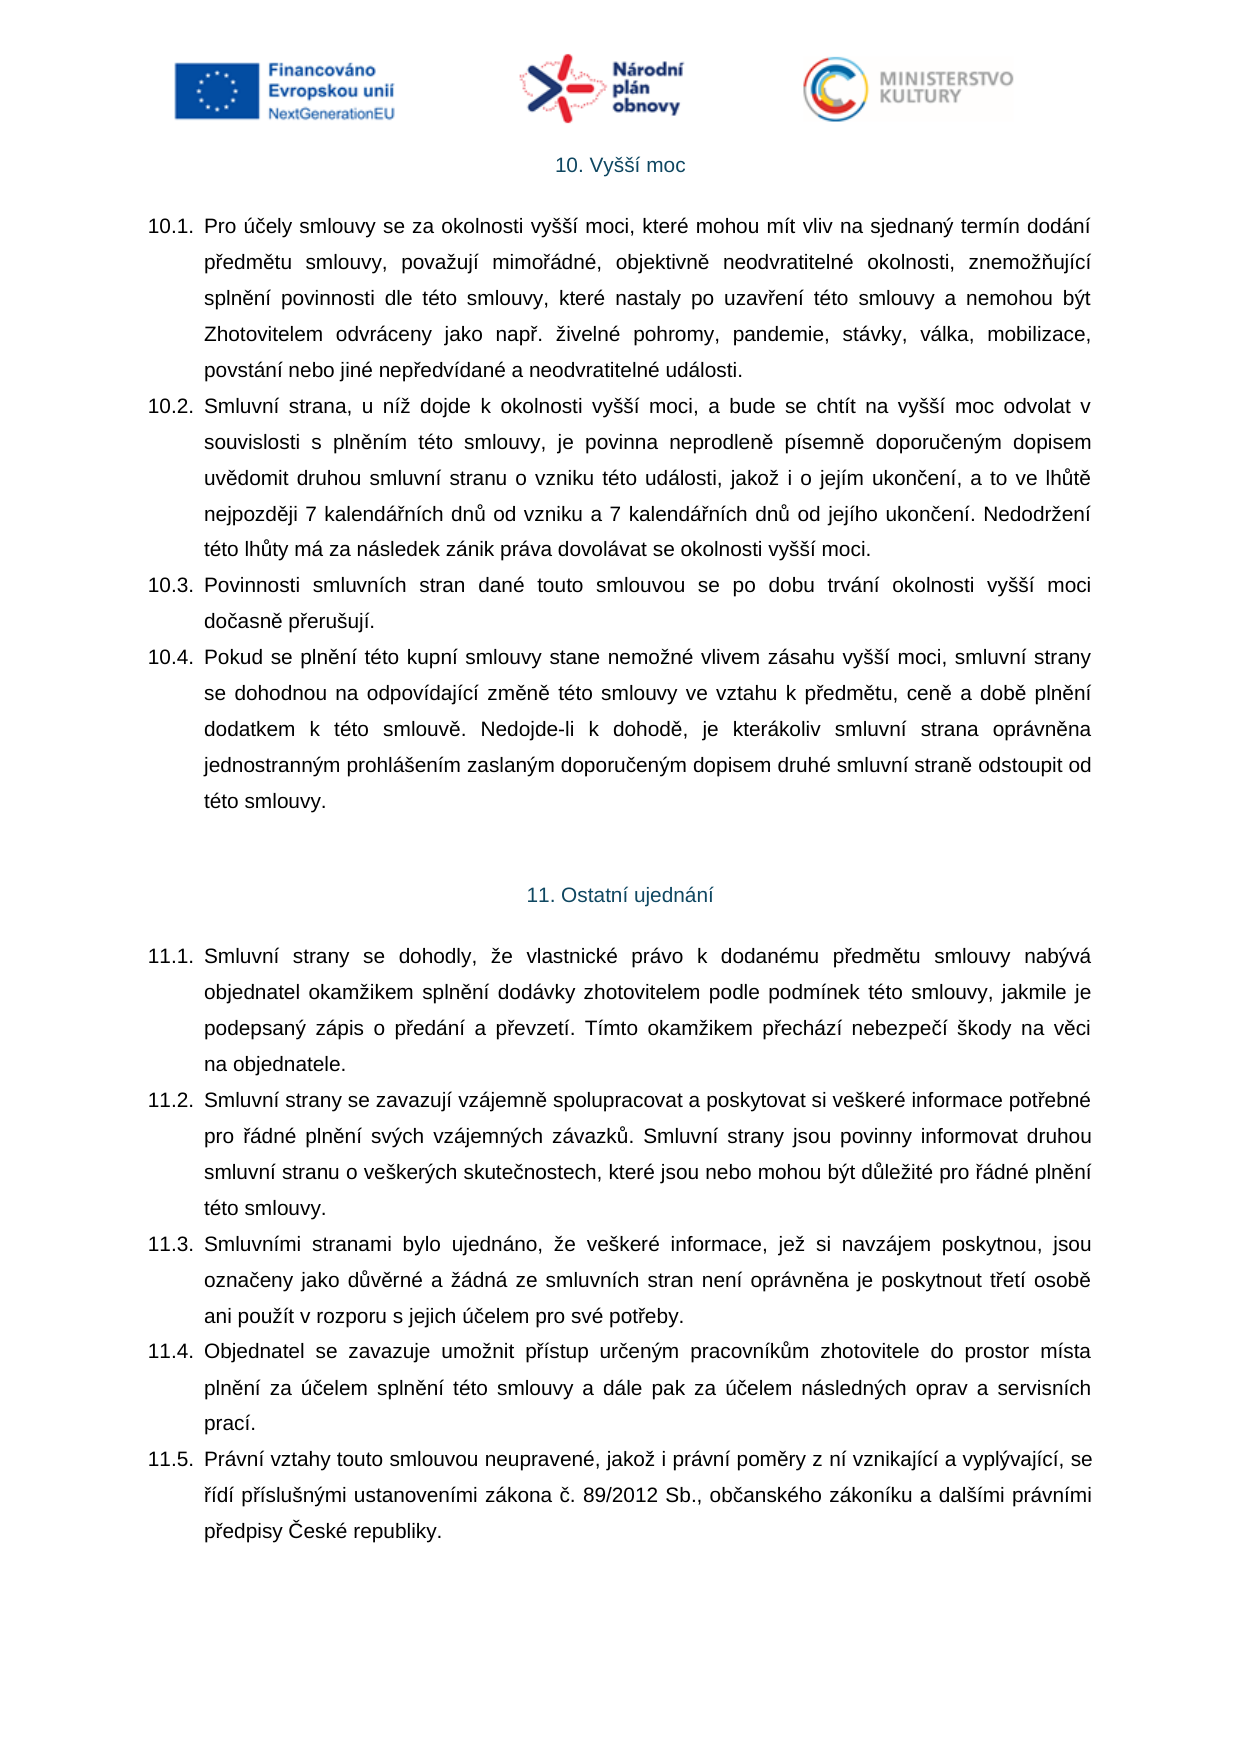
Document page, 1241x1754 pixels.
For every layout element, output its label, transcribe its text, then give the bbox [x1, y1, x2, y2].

subtitle 11. Ostatní ujednání [148, 877, 1093, 907]
list Smluvní strany se zavazují vzájemně spolupracovat a poskytovat si veškeré informace potřebné pro řádné plnění svých vzájemných závazků. Smluvní strany jsou povinny informovat druhou smluvní stranu o veškerých skutečnostech, které jsou nebo mohou být důležité pro řádné plnění této smlouvy. [148, 1088, 1093, 1219]
subtitle 10. Vyšší moc [148, 148, 1093, 177]
picture [127, 31, 1073, 148]
list Smluvními stranami bylo ujednáno, že veškeré informace, jež si navzájem poskytnou, jsou označeny jako důvěrné a žádná ze smluvních stran není oprávněna je poskytnout třetí osobě ani použít v rozporu s jejich účelem pro své potřeby. [148, 1232, 1093, 1327]
list Pro účely smlouvy se za okolnosti vyšší moci, které mohou mít vliv na sjednaný termín dodání předmětu smlouvy, považují mimořádné, objektivně neodvratitelné okolnosti, znemožňující splnění povinnosti dle této smlouvy, které nastaly po uzavření této smlouvy a nemohou být Zhotovitelem odvráceny jako např. živelné pohromy, pandemie, stávky, válka, mobilizace, povstání nebo jiné nepředvídané a neodvratitelné události. [148, 214, 1093, 382]
list Povinnosti smluvních stran dané touto smlouvou se po dobu trvání okolnosti vyšší moci dočasně přerušují. [148, 573, 1093, 633]
list Objednatel se zavazuje umožnit přístup určeným pracovníkům zhotovitele do prostor místa plnění za účelem splnění této smlouvy a dále pak za účelem následných oprav a servisních prací. [148, 1339, 1093, 1435]
list Právní vztahy touto smlouvou neupravené, jakož i právní poměry z ní vznikající a vyplývající, se řídí příslušnými ustanoveními zákona č. 89/2012 Sb., občanského zákoníku a dalšími právními předpisy České republiky. [148, 1447, 1093, 1543]
list Pokud se plnění této kupní smlouvy stane nemožné vlivem zásahu vyšší moci, smluvní strany se dohodnou na odpovídající změně této smlouvy ve vztahu k předmětu, ceně a době plnění dodatkem k této smlouvě. Nedojde-li k dohodě, je kterákoliv smluvní strana oprávněna jednostranným prohlášením zaslaným doporučeným dopisem druhé smluvní straně odstoupit od této smlouvy. [148, 645, 1093, 813]
list Smluvní strana, u níž dojde k okolnosti vyšší moci, a bude se chtít na vyšší moc odvolat v souvislosti s plněním této smlouvy, je povinna neprodleně písemně doporučeným dopisem uvědomit druhou smluvní stranu o vzniku této události, jakož i o jejím ukončení, a to ve lhůtě nejpozději 7 kalendářních dnů od vzniku a 7 kalendářních dnů od jejího ukončení. Nedodržení této lhůty má za následek zánik práva dovolávat se okolnosti vyšší moci. [148, 393, 1093, 561]
list Smluvní strany se dohodly, že vlastnické právo k dodanému předmětu smlouvy nabývá objednatel okamžikem splnění dodávky zhotovitelem podle podmínek této smlouvy, jakmile je podepsaný zápis o předání a převzetí. Tímto okamžikem přechází nebezpečí škody na věci na objednatele. [148, 944, 1093, 1076]
